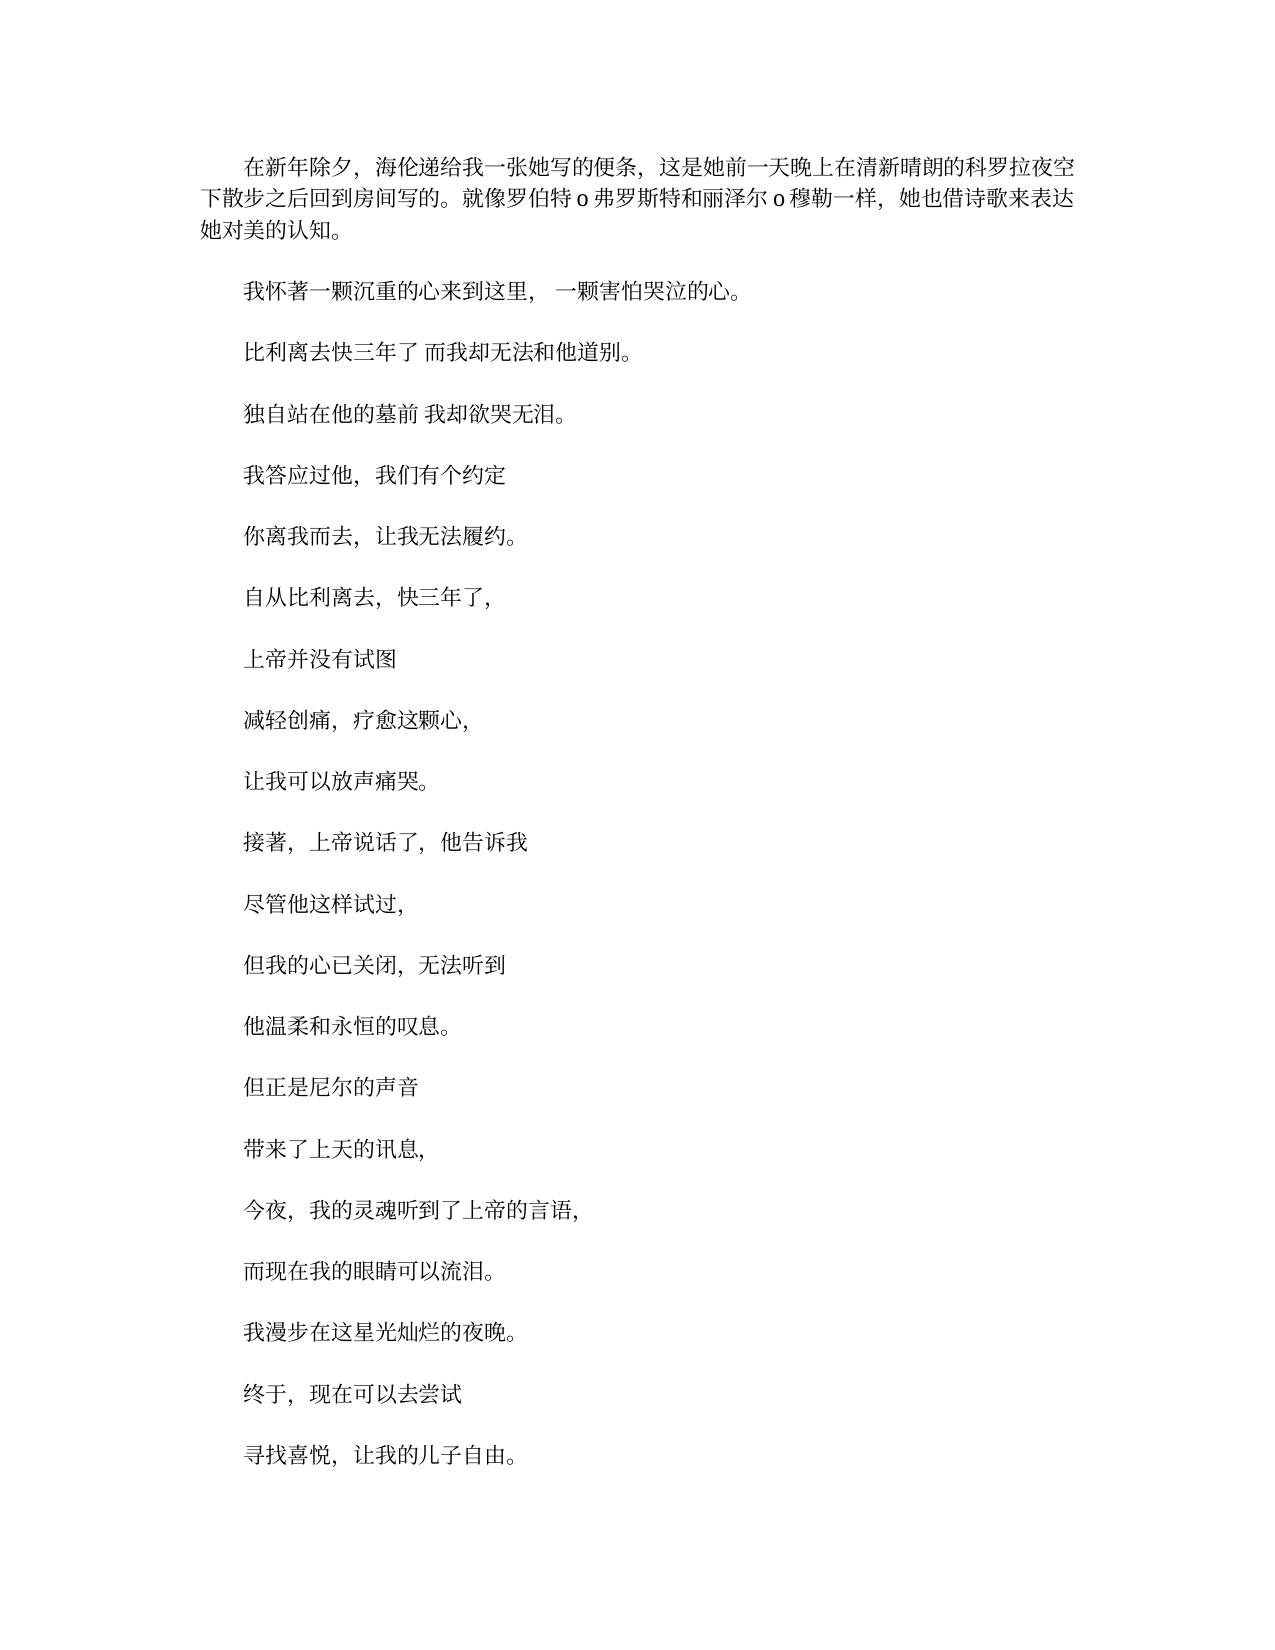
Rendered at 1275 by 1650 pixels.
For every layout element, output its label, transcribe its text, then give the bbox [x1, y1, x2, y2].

text 上帝并没有试图 [200, 642, 1075, 673]
text 让我可以放声痛哭。 [200, 764, 1075, 796]
text 我漫步在这星光灿烂的夜晚。 [200, 1316, 1075, 1347]
text 今夜，我的灵魂听到了上帝的言语， [200, 1193, 1075, 1224]
text 自从比利离去，快三年了， [200, 581, 1075, 612]
text 但我的心已关闭，无法听到 [200, 948, 1075, 979]
text 独自站在他的墓前 我却欲哭无泪。 [200, 397, 1075, 428]
text 带来了上天的讯息， [200, 1132, 1075, 1163]
text 我怀著一颗沉重的心来到这里， 一颗害怕哭泣的心。 [200, 274, 1075, 306]
text 终于，现在可以去尝试 [200, 1377, 1075, 1408]
text 寻找喜悦，让我的儿子自由。 [200, 1438, 1075, 1469]
text 减轻创痛，疗愈这颗心， [200, 703, 1075, 734]
text 你离我而去，让我无法履约。 [200, 519, 1075, 551]
text 比利离去快三年了 而我却无法和他道别。 [200, 336, 1075, 367]
text 我答应过他，我们有个约定 [200, 458, 1075, 489]
text 接著，上帝说话了，他告诉我 [200, 826, 1075, 857]
text 在新年除夕，海伦递给我一张她写的便条，这是她前一天晚上在清新晴朗的科罗拉夜空下散步之后回到房间写的。就像罗伯特o弗罗斯特和丽泽尔o穆勒一样，她也借诗歌来表达她对美的认知。 [200, 150, 1075, 244]
text 而现在我的眼睛可以流泪。 [200, 1254, 1075, 1286]
text 他温柔和永恒的叹息。 [200, 1009, 1075, 1041]
text 但正是尼尔的声音 [200, 1071, 1075, 1102]
text 尽管他这样试过， [200, 887, 1075, 918]
